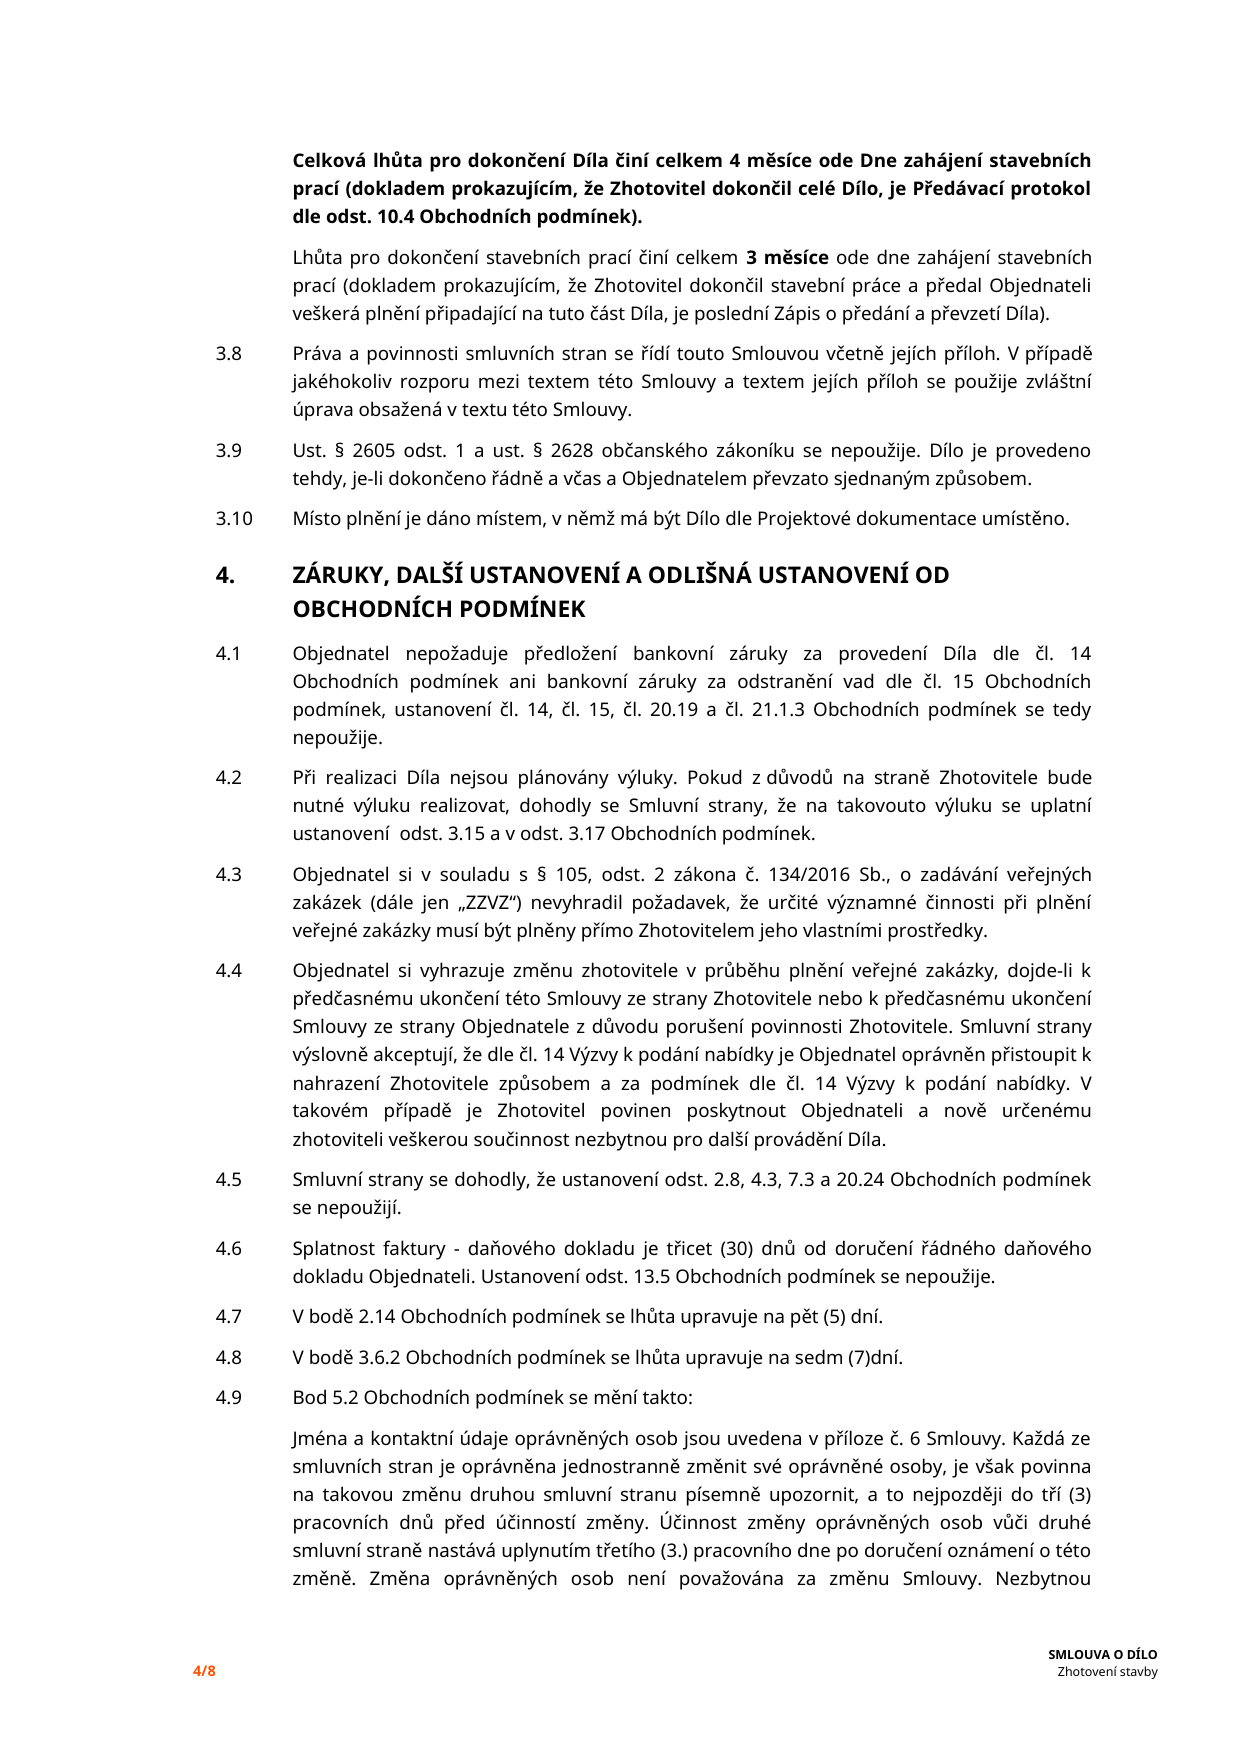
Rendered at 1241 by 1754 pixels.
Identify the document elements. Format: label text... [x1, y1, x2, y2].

text V bodě 3.6.2 Obchodních podmínek se lhůta upravuje na sedm (7)dní. [216, 1344, 1093, 1369]
text ZÁRUKY, DALŠÍ USTANOVENÍ A ODLIŠNÁ USTANOVENÍ OD OBCHODNÍCH PODMÍNEK [216, 559, 1093, 624]
text Ust. § 2605 odst. 1 a ust. § 2628 občanského zákoníku se nepoužije. Dílo je provedeno tehdy, je-li dokončeno řádně a včas a Objednatelem převzato sjednaným způsobem. [216, 437, 1093, 491]
text Objednatel nepožaduje předložení bankovní záruky za provedení Díla dle čl. 14 Obchodních podmínek ani bankovní záruky za odstranění vad dle čl. 15 Obchodních podmínek, ustanovení čl. 14, čl. 15, čl. 20.19 a čl. 21.1.3 Obchodních podmínek se tedy nepoužije. [216, 640, 1093, 749]
text Splatnost faktury - daňového dokladu je třicet (30) dnů od doručení řádného daňového dokladu Objednateli. Ustanovení odst. 13.5 Obchodních podmínek se nepoužije. [216, 1235, 1093, 1288]
text Místo plnění je dáno místem, v němž má být Dílo dle Projektové dokumentace umístěno. [216, 506, 1093, 531]
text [292, 1425, 1093, 1591]
text Celková lhůta pro dokončení Díla činí celkem 4 měsíce ode Dne zahájení stavebních prací (dokladem prokazujícím, že Zhotovitel dokončil celé Dílo, je Předávací protokol dle odst. 10.4 Obchodních podmínek). [292, 147, 1093, 229]
text Lhůta pro dokončení stavebních prací činí celkem 3 měsíce ode dne zahájení stavebních prací (dokladem prokazujícím, že Zhotovitel dokončil stavební práce a předal Objednateli veškerá plnění připadající na tuto část Díla, je poslední Zápis o předání a převzetí Díla). [292, 244, 1093, 326]
text Práva a povinnosti smluvních stran se řídí touto Smlouvou včetně jejích příloh. V případě jakéhokoliv rozporu mezi textem této Smlouvy a textem jejích příloh se použije zvláštní úprava obsažená v textu této Smlouvy. [216, 341, 1093, 422]
text Při realizaci Díla nejsou plánovány výluky. Pokud z důvodů na straně Zhotovitele bude nutné výluku realizovat, dohodly se Smluvní strany, že na takovouto výluku se uplatní ustanovení odst. 3.15 a v odst. 3.17 Obchodních podmínek. [216, 764, 1093, 846]
text V bodě 2.14 Obchodních podmínek se lhůta upravuje na pět (5) dní. [216, 1303, 1093, 1329]
text Smluvní strany se dohodly, že ustanovení odst. 2.8, 4.3, 7.3 a 20.24 Obchodních podmínek se nepoužijí. [216, 1166, 1093, 1220]
text Objednatel si vyhrazuje změnu zhotovitele v průběhu plnění veřejné zakázky, dojde-li k předčasnému ukončení této Smlouvy ze strany Zhotovitele nebo k předčasnému ukončení Smlouvy ze strany Objednatele z důvodu porušení povinnosti Zhotovitele. Smluvní strany výslovně akceptují, že dle čl. 14 Výzvy k podání nabídky je Objednatel oprávněn přistoupit k nahrazení Zhotovitele způsobem a za podmínek dle čl. 14 Výzvy k podání nabídky. V takovém případě je Zhotovitel povinen poskytnout Objednateli a nově určenému zhotoviteli veškerou součinnost nezbytnou pro další provádění Díla. [216, 958, 1093, 1151]
text Bod 5.2 Obchodních podmínek se mění takto: [216, 1384, 1093, 1410]
text Objednatel si v souladu s § 105, odst. 2 zákona č. 134/2016 Sb., o zadávání veřejných zakázek (dále jen „ZZVZ“) nevyhradil požadavek, že určité významné činnosti při plnění veřejné zakázky musí být plněny přímo Zhotovitelem jeho vlastními prostředky. [216, 861, 1093, 943]
